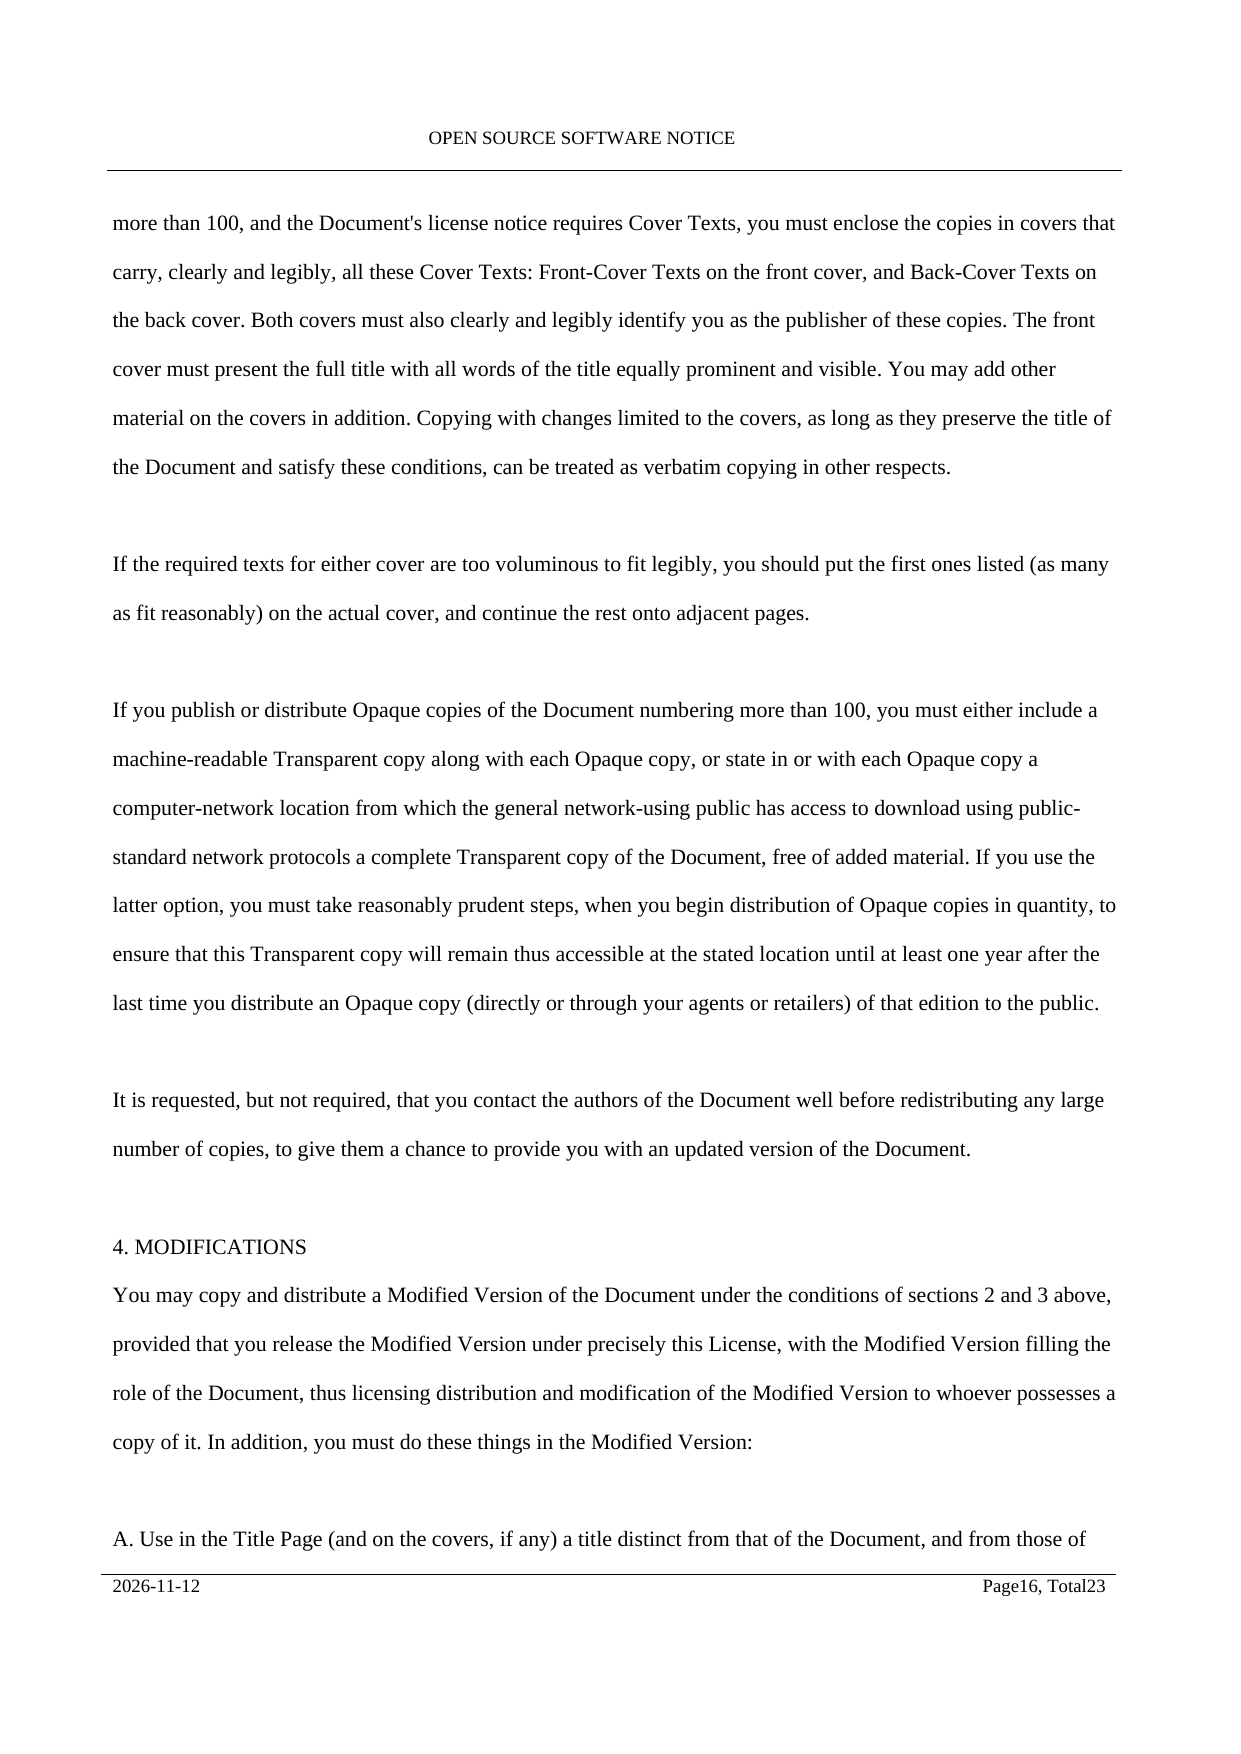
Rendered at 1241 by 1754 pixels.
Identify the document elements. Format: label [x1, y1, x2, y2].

text [112, 206, 1128, 1555]
